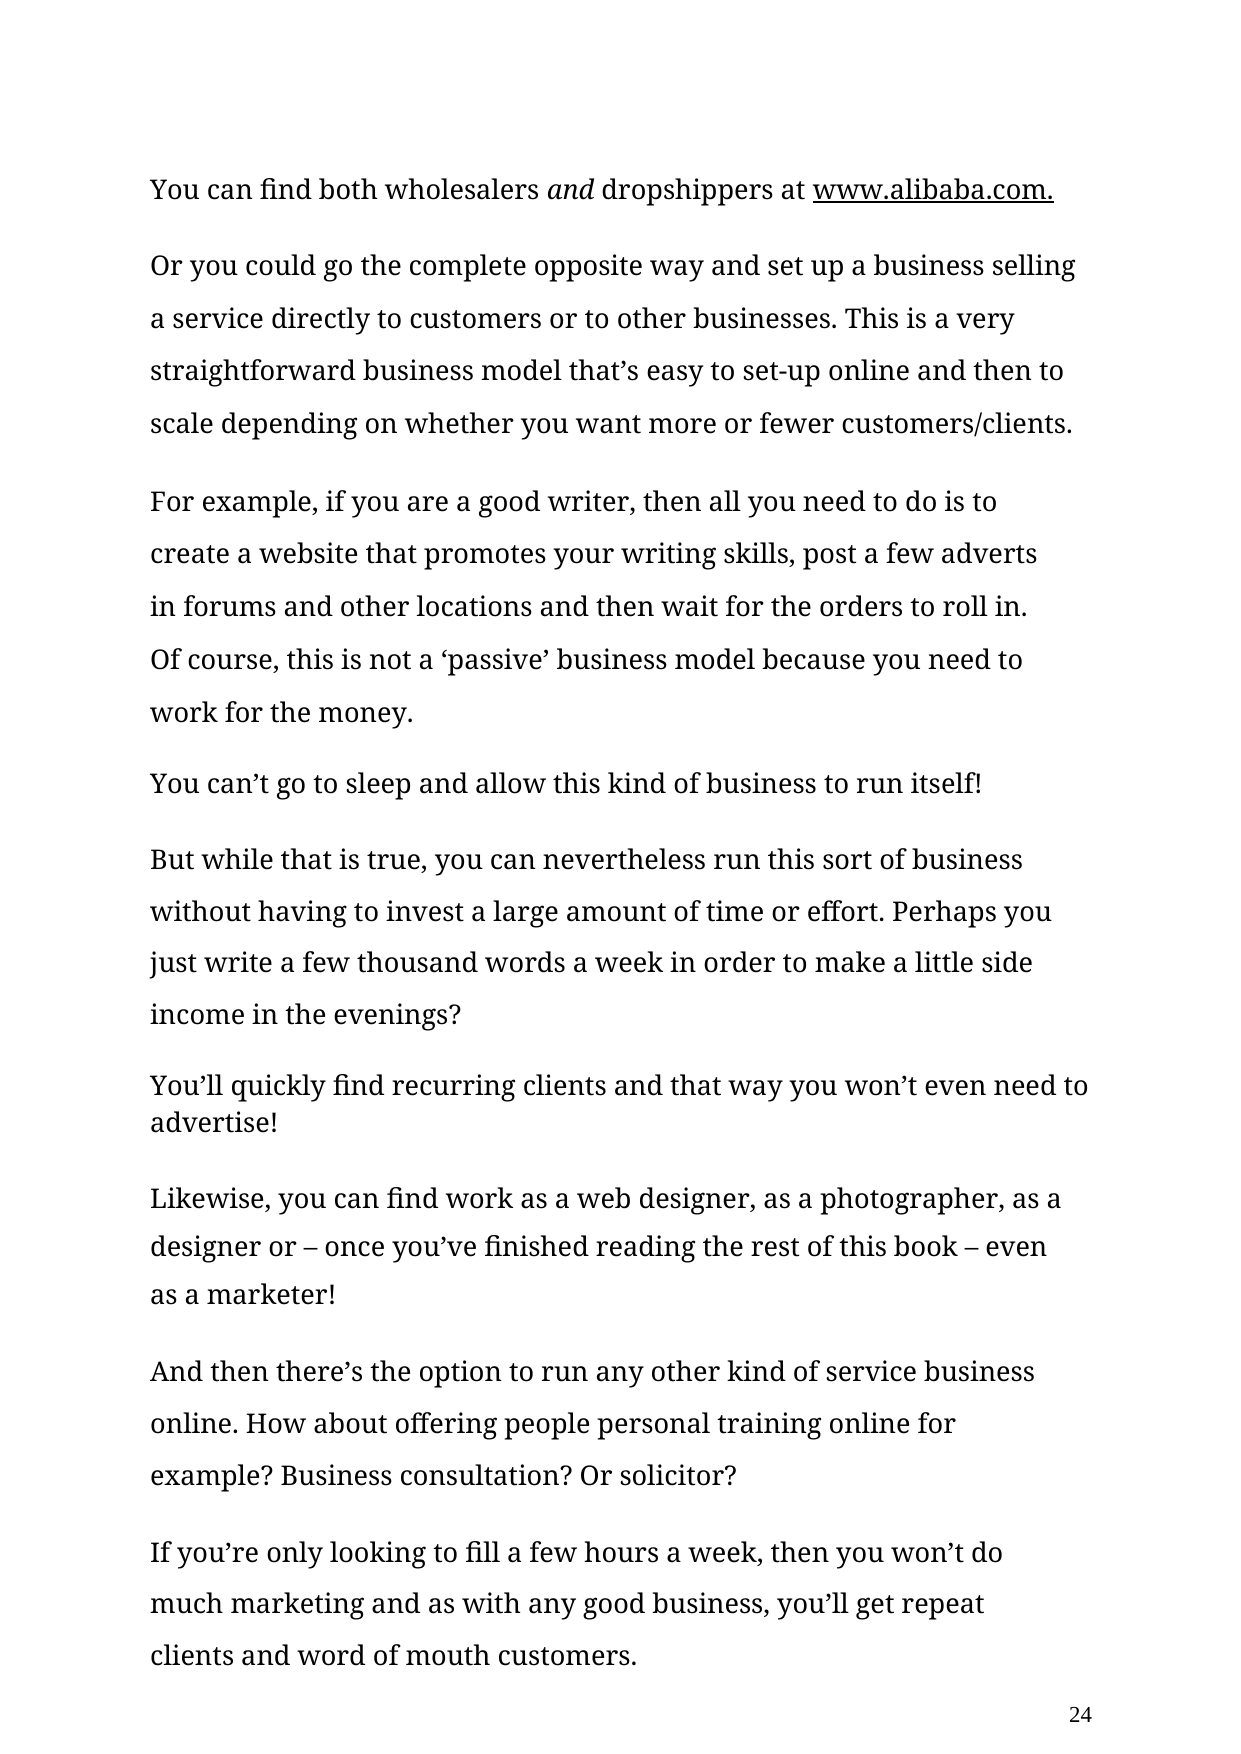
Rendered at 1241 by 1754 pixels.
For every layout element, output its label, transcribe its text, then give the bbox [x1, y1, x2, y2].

text And then there’s the option to run any other kind of service business online. How about offering people personal training online for example? Business consultation? Or solicitor? [150, 1353, 1062, 1493]
text Or you could go the complete opposite way and set up a business selling a service directly to customers or to other businesses. This is a very straightforward business model that’s easy to set-up online and then to scale depending on whether you want more or fewer customers/clients. [150, 246, 1085, 441]
text You can’t go to sleep and allow this kind of business to run itself! [150, 764, 1092, 801]
text You can find both wholesalers and dropshippers at www.alibaba.com. [150, 170, 1092, 207]
text You’ll quickly find recurring clients and that way you won’t even need to advertise! [150, 1067, 1092, 1141]
text If you’re only looking to fill a few hours a week, then you won’t do much marketing and as with any good business, you’ll get repeat clients and word of mouth customers. [150, 1533, 1064, 1673]
text For example, if you are a good writer, then all you need to do is to create a website that promotes your writing skills, post a few adverts in forums and other locations and then wait for the orders to roll in. Of course, this is not a ‘passive’ business model because you need to work for the money. [150, 482, 1064, 730]
text Likewise, you can find work as a web designer, as a photographer, as a designer or – once you’ve finished reading the rest of this book – even as a marketer! [150, 1180, 1075, 1313]
text But while that is true, you can nevertheless run this sort of business without having to invest a large amount of time or effort. Perhaps you just write a few thousand words a week in order to make a little side income in the evenings? [150, 841, 1064, 1032]
